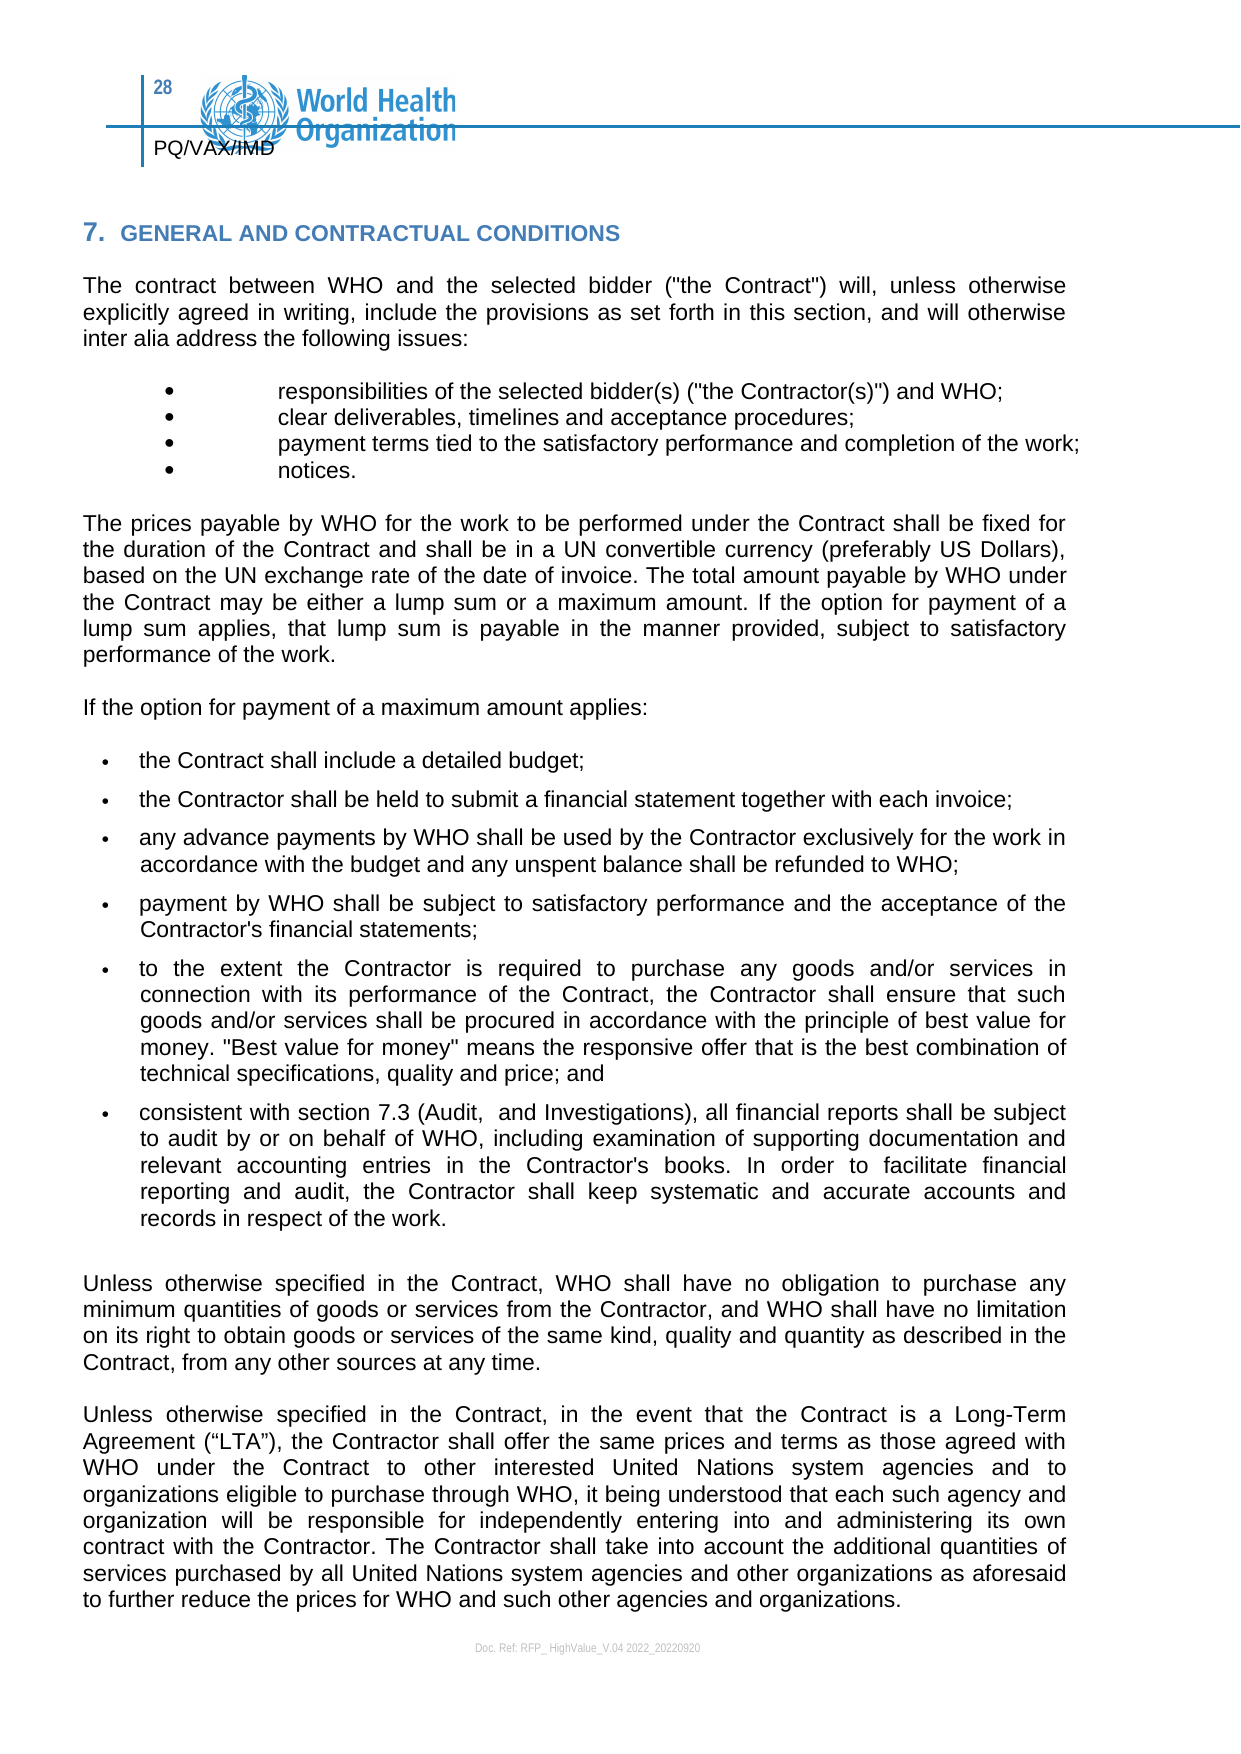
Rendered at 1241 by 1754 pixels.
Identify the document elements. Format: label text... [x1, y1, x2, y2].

subtitle General And Contractual Conditions [83, 216, 1068, 247]
list notices. [165, 457, 1081, 483]
list to the extent the Contractor is required to purchase any goods and/or services in connection with its performance of the Contract, the Contractor shall ensure that such goods and/or services shall be procured in accordance with the principle of best value for money. "Best value for money" means the responsive offer that is the best combination of technical specifications, quality and price; and [102, 955, 1067, 1087]
picture [200, 75, 456, 125]
text The contract between WHO and the selected bidder ("the Contract") will, unless otherwise explicitly agreed in writing, include the provisions as set forth in this section, and will otherwise inter alia address the following issues: [83, 272, 1068, 351]
list responsibilities of the selected bidder(s) ("the Contractor(s)") and WHO; [165, 378, 1081, 404]
text Unless otherwise specified in the Contract, in the event that the Contract is a Long-Term Agreement (“LTA”), the Contractor shall offer the same prices and terms as those agreed with WHO under the Contract to other interested United Nations system agencies and to organizations eligible to purchase through WHO, it being understood that each such agency and organization will be responsible for independently entering into and administering its own contract with the Contractor. The Contractor shall take into account the additional quantities of services purchased by all United Nations system agencies and other organizations as aforesaid to further reduce the prices for WHO and such other agencies and organizations. [83, 1401, 1068, 1612]
list consistent with section 7.3 (Audit, and Investigations), all financial reports shall be subject to audit by or on behalf of WHO, including examination of supporting documentation and relevant accounting entries in the Contractor's books. In order to facilitate financial reporting and audit, the Contractor shall keep systematic and accurate accounts and records in respect of the work. [102, 1099, 1067, 1231]
list the Contract shall include a detailed budget; [102, 747, 1067, 773]
picture [245, 143, 249, 154]
list payment by WHO shall be subject to satisfactory performance and the acceptance of the Contractor's financial statements; [102, 889, 1067, 942]
picture [263, 142, 271, 153]
list payment terms tied to the satisfactory performance and completion of the work; [165, 430, 1081, 457]
text Unless otherwise specified in the Contract, WHO shall have no obligation to purchase any minimum quantities of goods or services from the Contractor, and WHO shall have no limitation on its right to obtain goods or services of the same kind, quality and quantity as described in the Contract, from any other sources at any time. [83, 1270, 1068, 1375]
list clear deliverables, timelines and acceptance procedures; [165, 404, 1081, 430]
list the Contractor shall be held to submit a financial statement together with each invoice; [102, 786, 1067, 812]
list any advance payments by WHO shall be used by the Contractor exclusively for the work in accordance with the budget and any unspent balance shall be refunded to WHO; [102, 824, 1067, 877]
picture [252, 144, 256, 154]
picture [200, 128, 456, 154]
text The prices payable by WHO for the work to be performed under the Contract shall be fixed for the duration of the Contract and shall be in a UN convertible currency (preferably US Dollars), based on the UN exchange rate of the date of invoice. The total amount payable by WHO under the Contract may be either a lump sum or a maximum amount. If the option for payment of a lump sum applies, that lump sum is payable in the manner provided, subject to satisfactory performance of the work. [83, 509, 1068, 668]
text If the option for payment of a maximum amount applies: [83, 694, 1068, 720]
